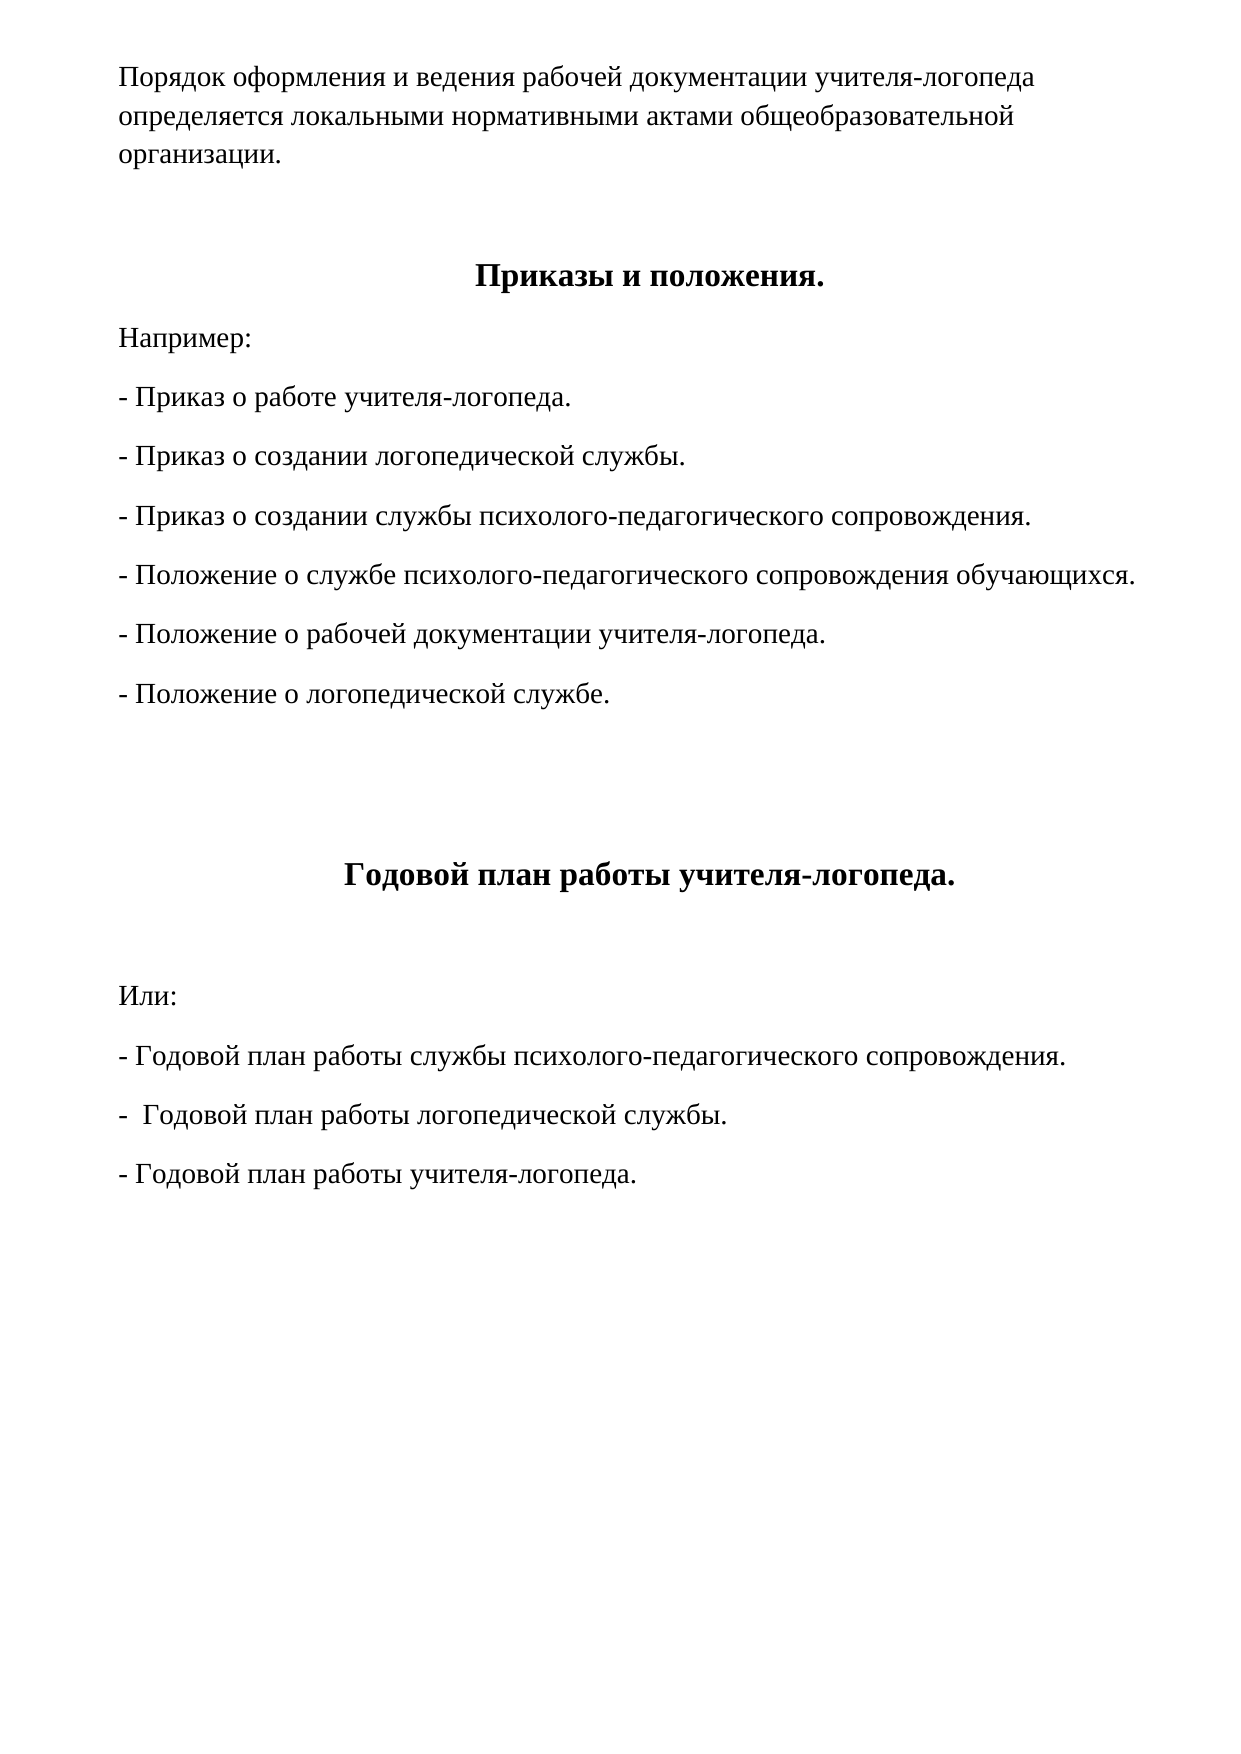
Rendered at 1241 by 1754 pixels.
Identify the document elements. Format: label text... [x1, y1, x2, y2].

text Или: [118, 978, 1181, 1012]
text Приказы и положения. [118, 255, 1181, 293]
text - Положение о рабочей документации учителя-логопеда. [118, 617, 1181, 650]
text Например: [118, 320, 1181, 353]
text - Приказ о создании логопедической службы. [118, 438, 1181, 472]
text - Положение о логопедической службе. [118, 676, 1181, 709]
text Порядок оформления и ведения рабочей документации учителя-логопеда определяется локальными нормативными актами общеобразовательной организации. [118, 59, 1181, 170]
text - Приказ о создании службы психолого-педагогического сопровождения. [118, 498, 1181, 531]
text - Положение о службе психолого-педагогического сопровождения обучающихся. [118, 557, 1181, 591]
text - Приказ о работе учителя-логопеда. [118, 379, 1181, 413]
text - Годовой план работы службы психолого-педагогического сопровождения. [118, 1038, 1181, 1071]
text Годовой план работы учителя-логопеда. [118, 854, 1181, 892]
text - Годовой план работы логопедической службы. [118, 1097, 1181, 1131]
text - Годовой план работы учителя-логопеда. [118, 1157, 1181, 1190]
